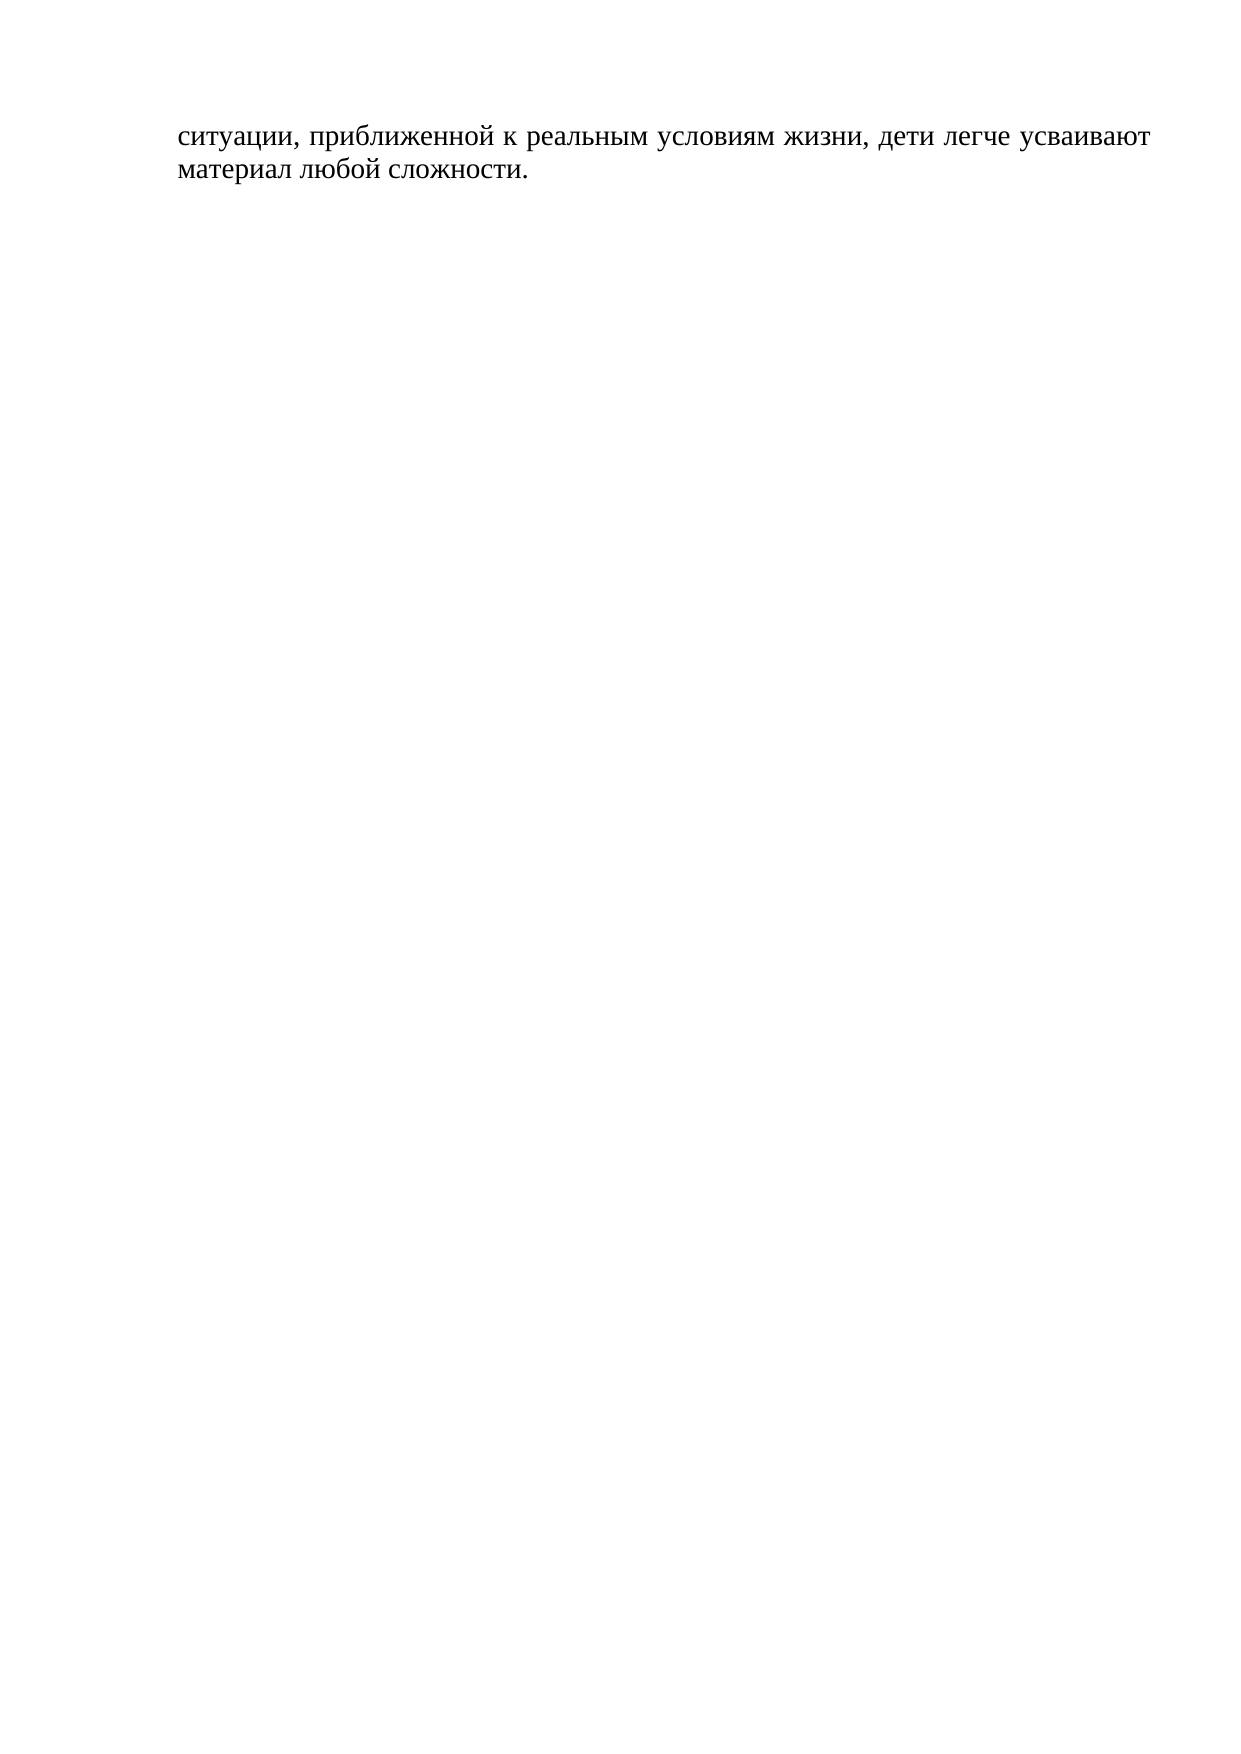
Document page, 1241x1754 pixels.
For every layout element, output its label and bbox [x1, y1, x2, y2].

text [177, 118, 1152, 185]
